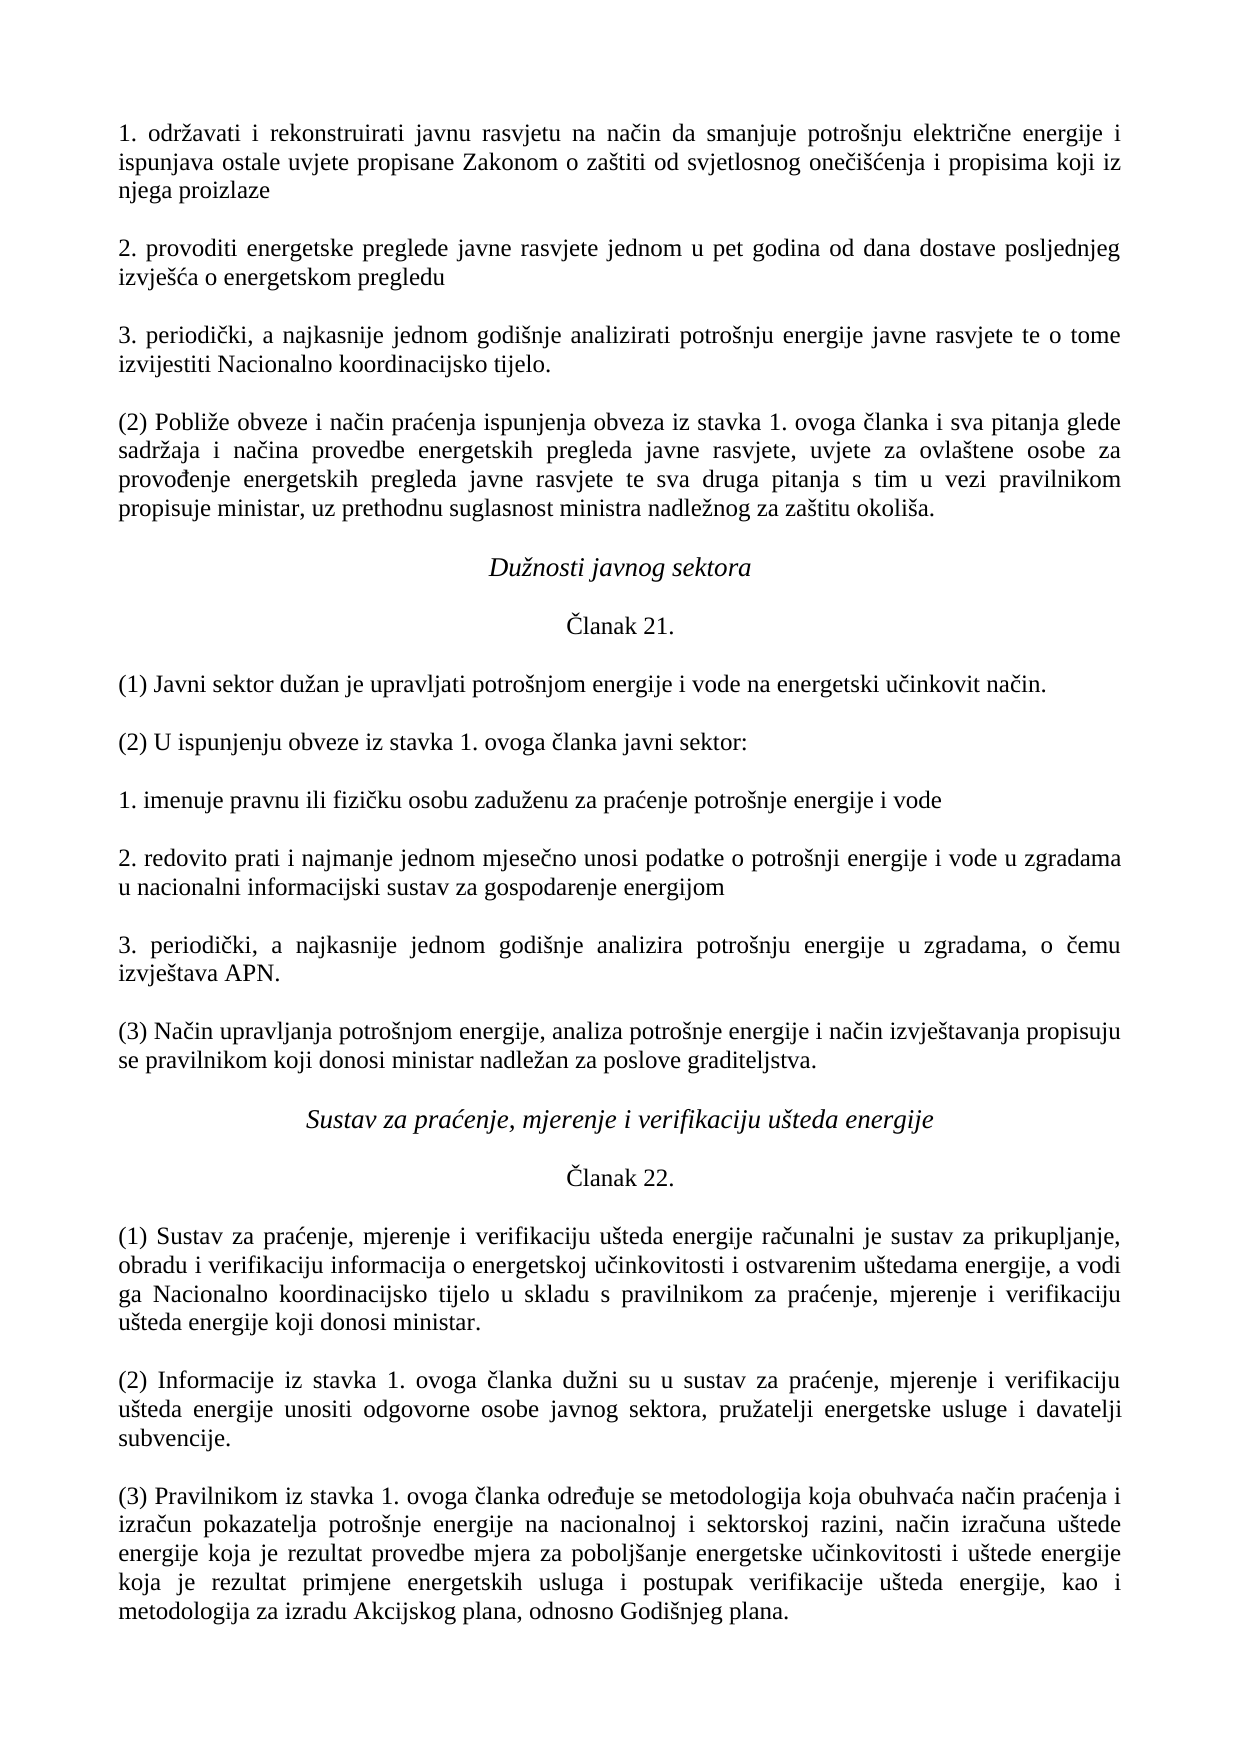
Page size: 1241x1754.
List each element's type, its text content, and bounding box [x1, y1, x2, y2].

text 2. redovito prati i najmanje jednom mjesečno unosi podatke o potrošnji energije i vode u zgradama u nacionalni informacijski sustav za gospodarenje energijom [118, 843, 1122, 901]
text Članak 22. [118, 1163, 1122, 1192]
text (2) Informacije iz stavka 1. ovoga članka dužni su u sustav za praćenje, mjerenje i verifikaciju ušteda energije unositi odgovorne osobe javnog sektora, pružatelji energetske usluge i davatelji subvencije. [118, 1365, 1122, 1452]
text (2) Pobliže obveze i način praćenja ispunjenja obveza iz stavka 1. ovoga članka i sva pitanja glede sadržaja i načina provedbe energetskih pregleda javne rasvjete, uvjete za ovlaštene osobe za provođenje energetskih pregleda javne rasvjete te sva druga pitanja s tim u vezi pravilnikom propisuje ministar, uz prethodnu suglasnost ministra nadležnog za zaštitu okoliša. [118, 407, 1122, 522]
text Sustav za praćenje, mjerenje i verifikaciju ušteda energije [118, 1103, 1122, 1134]
text (3) Način upravljanja potrošnjom energije, analiza potrošnje energije i način izvještavanja propisuju se pravilnikom koji donosi ministar nadležan za poslove graditeljstva. [118, 1016, 1122, 1074]
text Dužnosti javnog sektora [118, 551, 1122, 582]
text 2. provoditi energetske preglede javne rasvjete jednom u pet godina od dana dostave posljednjeg izvješća o energetskom pregledu [118, 233, 1122, 291]
text 1. imenuje pravnu ili fizičku osobu zaduženu za praćenje potrošnje energije i vode [118, 785, 1122, 814]
text (3) Pravilnikom iz stavka 1. ovoga članka određuje se metodologija koja obuhvaća način praćenja i izračun pokazatelja potrošnje energije na nacionalnoj i sektorskoj razini, način izračuna uštede energije koja je rezultat provedbe mjera za poboljšanje energetske učinkovitosti i uštede energije koja je rezultat primjene energetskih usluga i postupak verifikacije ušteda energije, kao i metodologija za izradu Akcijskog plana, odnosno Godišnjeg plana. [118, 1481, 1122, 1624]
text 3. periodički, a najkasnije jednom godišnje analizira potrošnju energije u zgradama, o čemu izvještava APN. [118, 930, 1122, 987]
text (2) U ispunjenju obveze iz stavka 1. ovoga članka javni sektor: [118, 727, 1122, 756]
text (1) Sustav za praćenje, mjerenje i verifikaciju ušteda energije računalni je sustav za prikupljanje, obradu i verifikaciju informacija o energetskoj učinkovitosti i ostvarenim uštedama energije, a vodi ga Nacionalno koordinacijsko tijelo u skladu s pravilnikom za praćenje, mjerenje i verifikaciju ušteda energije koji donosi ministar. [118, 1221, 1122, 1336]
text 1. održavati i rekonstruirati javnu rasvjetu na način da smanjuje potrošnju električne energije i ispunjava ostale uvjete propisane Zakonom o zaštiti od svjetlosnog onečišćenja i propisima koji iz njega proizlaze [118, 118, 1122, 204]
text Članak 21. [118, 611, 1122, 640]
text 3. periodički, a najkasnije jednom godišnje analizirati potrošnju energije javne rasvjete te o tome izvijestiti Nacionalno koordinacijsko tijelo. [118, 320, 1122, 378]
text (1) Javni sektor dužan je upravljati potrošnjom energije i vode na energetski učinkovit način. [118, 669, 1122, 698]
